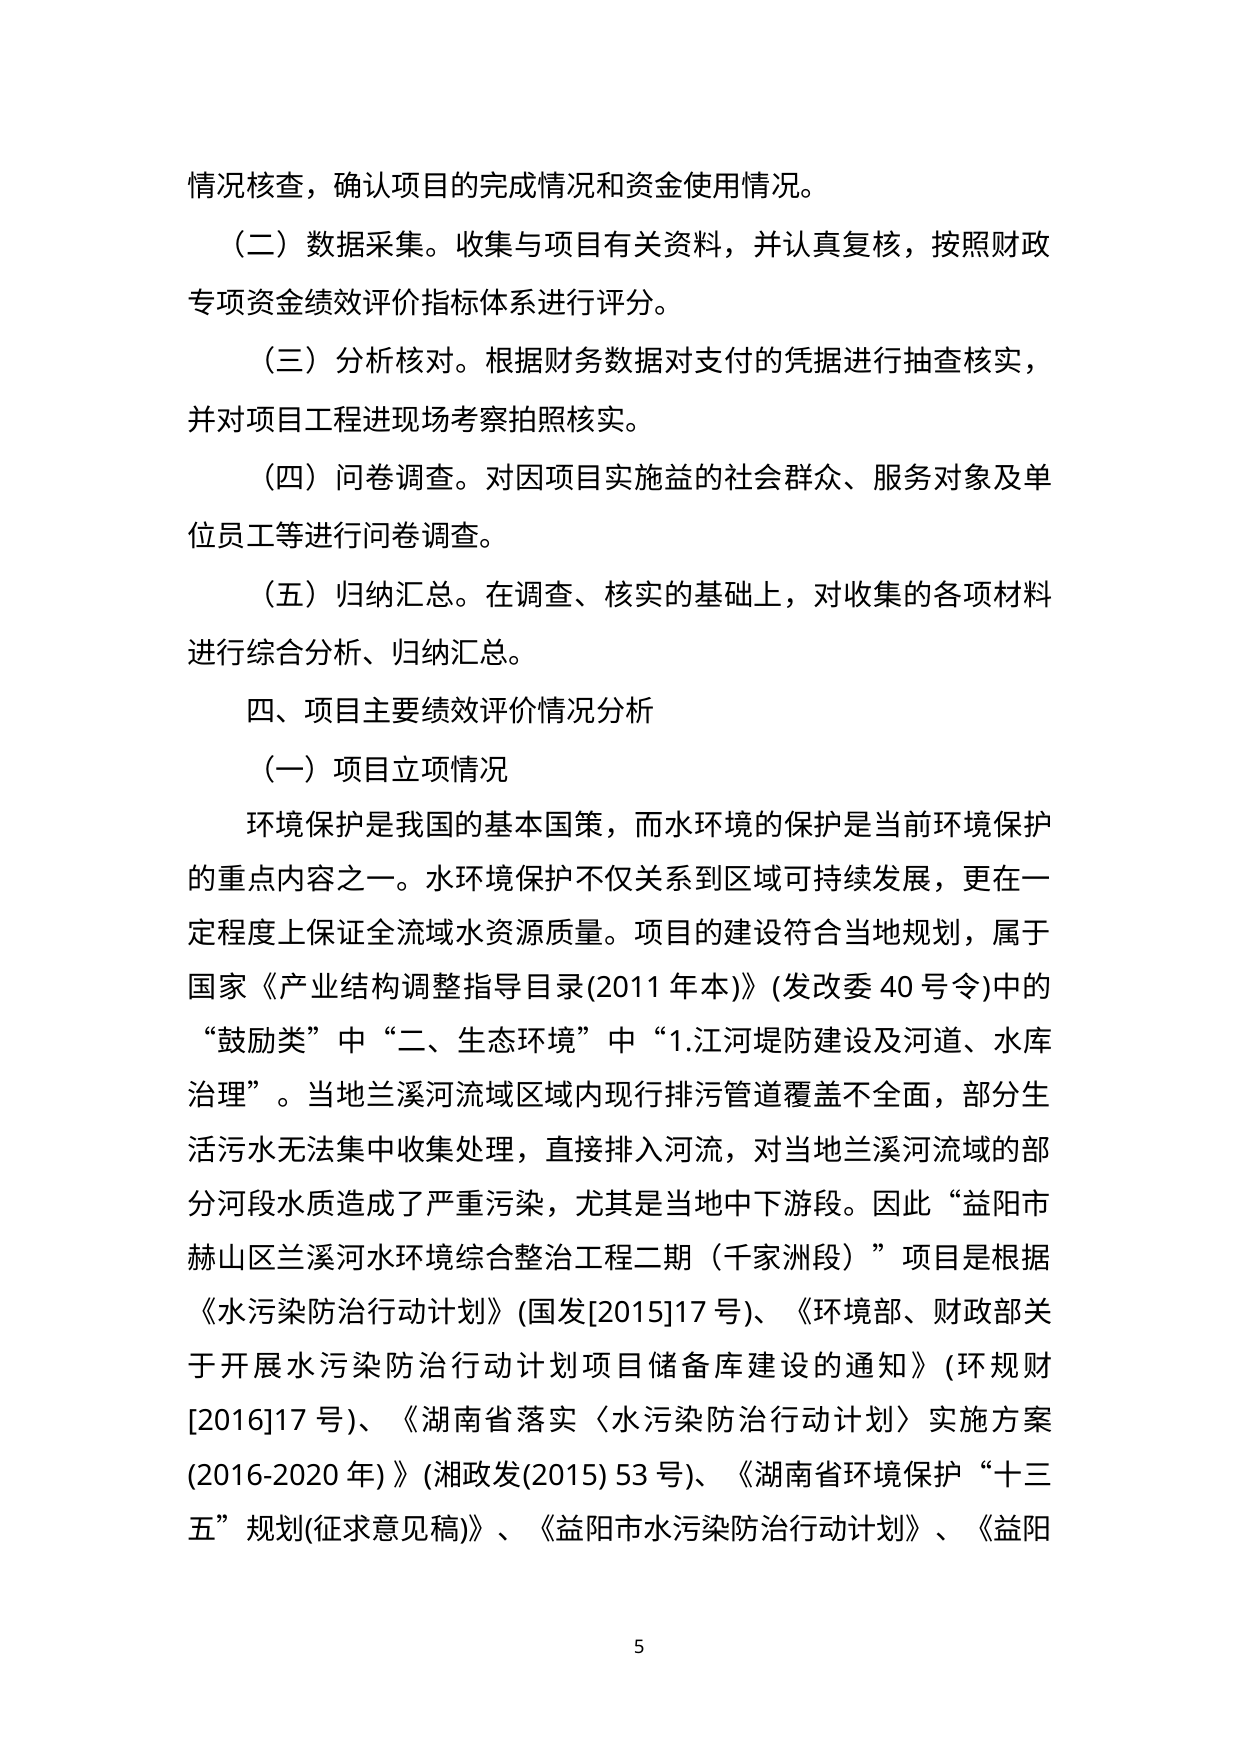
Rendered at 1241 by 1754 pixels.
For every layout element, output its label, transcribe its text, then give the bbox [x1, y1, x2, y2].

text （五）归纳汇总。在调查、核实的基础上，对收集的各项材料进行综合分析、归纳汇总。 [187, 558, 1053, 675]
text （四）问卷调查。对因项目实施益的社会群众、服务对象及单位员工等进行问卷调查。 [187, 442, 1053, 558]
text 四、项目主要绩效评价情况分析 [187, 675, 1053, 733]
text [187, 792, 1053, 1550]
text （一）项目立项情况 [187, 733, 1053, 792]
text （三）分析核对。根据财务数据对支付的凭据进行抽查核实，并对项目工程进现场考察拍照核实。 [187, 325, 1053, 442]
text （二）数据采集。收集与项目有关资料，并认真复核，按照财政专项资金绩效评价指标体系进行评分。 [187, 208, 1053, 325]
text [187, 150, 1053, 208]
